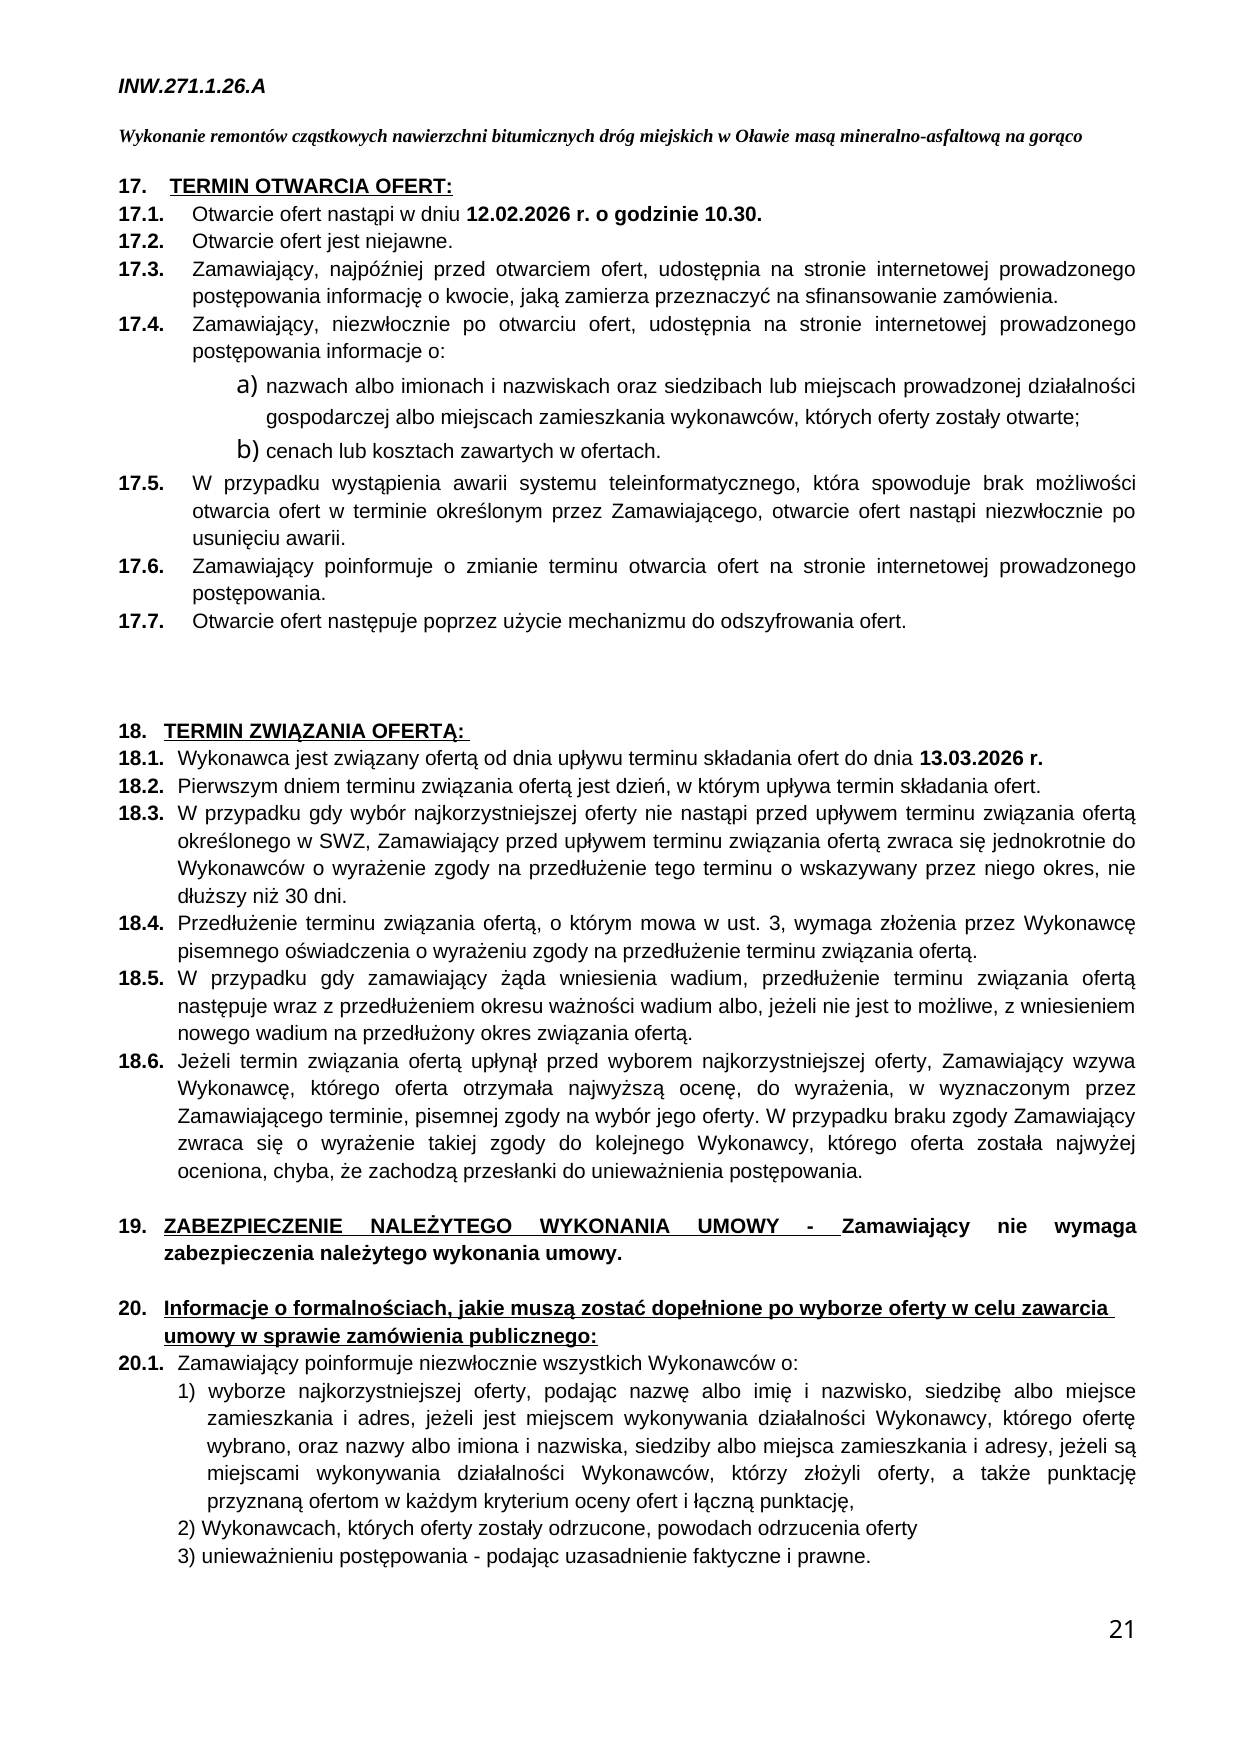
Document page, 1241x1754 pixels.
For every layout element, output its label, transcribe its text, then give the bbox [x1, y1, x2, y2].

list ZABEZPIECZENIE NALEŻYTEGO WYKONANIA UMOWY - Zamawiający nie wymaga zabezpieczenia należytego wykonania umowy. [118, 1214, 1137, 1265]
list Zamawiający, niezwłocznie po otwarciu ofert, udostępnia na stronie internetowej prowadzonego postępowania informacje o: [118, 312, 1137, 363]
list Otwarcie ofert jest niejawne. [118, 229, 1137, 253]
list TERMIN OTWARCIA OFERT: [118, 174, 1137, 198]
list nazwach albo imionach i nazwiskach oraz siedzibach lub miejscach prowadzonej działalności gospodarczej albo miejscach zamieszkania wykonawców, których oferty zostały otwarte; [236, 367, 1137, 428]
list Pierwszym dniem terminu związania ofertą jest dzień, w którym upływa termin składania ofert. [118, 774, 1137, 798]
list Informacje o formalnościach, jakie muszą zostać dopełnione po wyborze oferty w celu zawarcia umowy w sprawie zamówienia publicznego: [118, 1296, 1137, 1348]
list Zamawiający, najpóźniej przed otwarciem ofert, udostępnia na stronie internetowej prowadzonego postępowania informację o kwocie, jaką zamierza przeznaczyć na sfinansowanie zamówienia. [118, 257, 1137, 308]
list 2) Wykonawcach, których oferty zostały odrzucone, powodach odrzucenia oferty [177, 1516, 1137, 1540]
list W przypadku gdy zamawiający żąda wniesienia wadium, przedłużenie terminu związania ofertą następuje wraz z przedłużeniem okresu ważności wadium albo, jeżeli nie jest to możliwe, z wniesieniem nowego wadium na przedłużony okres związania ofertą. [118, 966, 1137, 1045]
list Jeżeli termin związania ofertą upłynął przed wyborem najkorzystniejszej oferty, Zamawiający wzywa Wykonawcę, którego oferta otrzymała najwyższą ocenę, do wyrażenia, w wyznaczonym przez Zamawiającego terminie, pisemnej zgody na wybór jego oferty. W przypadku braku zgody Zamawiający zwraca się o wyrażenie takiej zgody do kolejnego Wykonawcy, którego oferta została najwyżej oceniona, chyba, że zachodzą przesłanki do unieważnienia postępowania. [118, 1049, 1137, 1183]
list W przypadku wystąpienia awarii systemu teleinformatycznego, która spowoduje brak możliwości otwarcia ofert w terminie określonym przez Zamawiającego, otwarcie ofert nastąpi niezwłocznie po usunięciu awarii. [118, 471, 1137, 550]
list 3) unieważnieniu postępowania - podając uzasadnienie faktyczne i prawne. [177, 1544, 1137, 1568]
list TERMIN ZWIĄZANIA OFERTĄ: [118, 719, 1137, 743]
list Zamawiający poinformuje niezwłocznie wszystkich Wykonawców o: [118, 1351, 1137, 1375]
list Otwarcie ofert nastąpi w dniu 12.02.2026 r. o godzinie 10.30. [118, 202, 1137, 226]
list cenach lub kosztach zawartych w ofertach. [236, 432, 1137, 466]
list Otwarcie ofert następuje poprzez użycie mechanizmu do odszyfrowania ofert. [118, 609, 1137, 633]
list Zamawiający poinformuje o zmianie terminu otwarcia ofert na stronie internetowej prowadzonego postępowania. [118, 554, 1137, 605]
list 1) wyborze najkorzystniejszej oferty, podając nazwę albo imię i nazwisko, siedzibę albo miejsce zamieszkania i adres, jeżeli jest miejscem wykonywania działalności Wykonawcy, którego ofertę wybrano, oraz nazwy albo imiona i nazwiska, siedziby albo miejsca zamieszkania i adresy, jeżeli są miejscami wykonywania działalności Wykonawców, którzy złożyli oferty, a także punktację przyznaną ofertom w każdym kryterium oceny ofert i łączną punktację, [177, 1379, 1137, 1513]
list W przypadku gdy wybór najkorzystniejszej oferty nie nastąpi przed upływem terminu związania ofertą określonego w SWZ, Zamawiający przed upływem terminu związania ofertą zwraca się jednokrotnie do Wykonawców o wyrażenie zgody na przedłużenie tego terminu o wskazywany przez niego okres, nie dłuższy niż 30 dni. [118, 801, 1137, 908]
list Wykonawca jest związany ofertą od dnia upływu terminu składania ofert do dnia 13.03.2026 r. [118, 746, 1137, 770]
list Przedłużenie terminu związania ofertą, o którym mowa w ust. 3, wymaga złożenia przez Wykonawcę pisemnego oświadczenia o wyrażeniu zgody na przedłużenie terminu związania ofertą. [118, 911, 1137, 963]
